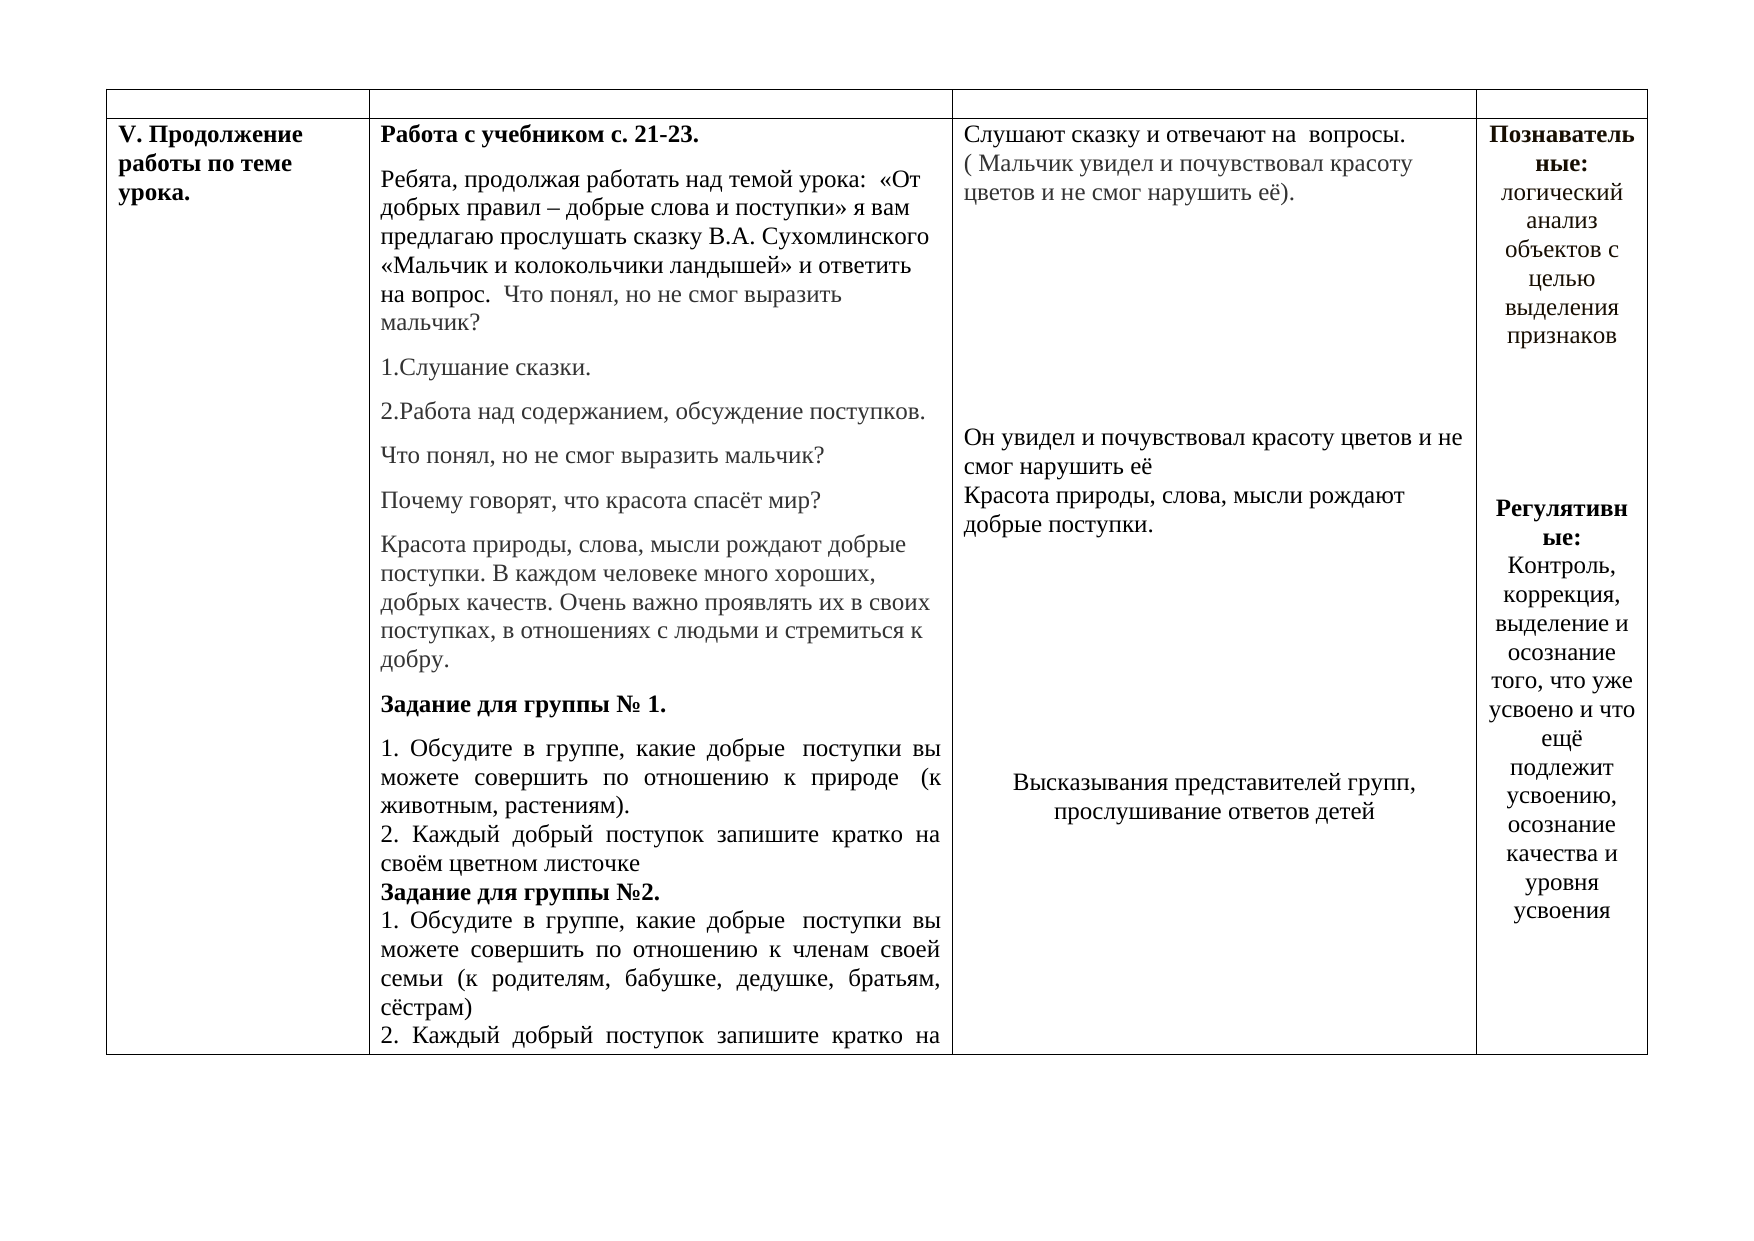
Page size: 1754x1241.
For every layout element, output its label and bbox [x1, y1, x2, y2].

table_cell [953, 90, 1476, 118]
table_cell [370, 119, 952, 1054]
table_cell [370, 90, 952, 118]
table_cell [107, 90, 369, 118]
table_cell [107, 119, 369, 1054]
table_cell [1477, 119, 1647, 1054]
table_cell [1477, 90, 1647, 118]
table_cell [953, 119, 1476, 1054]
